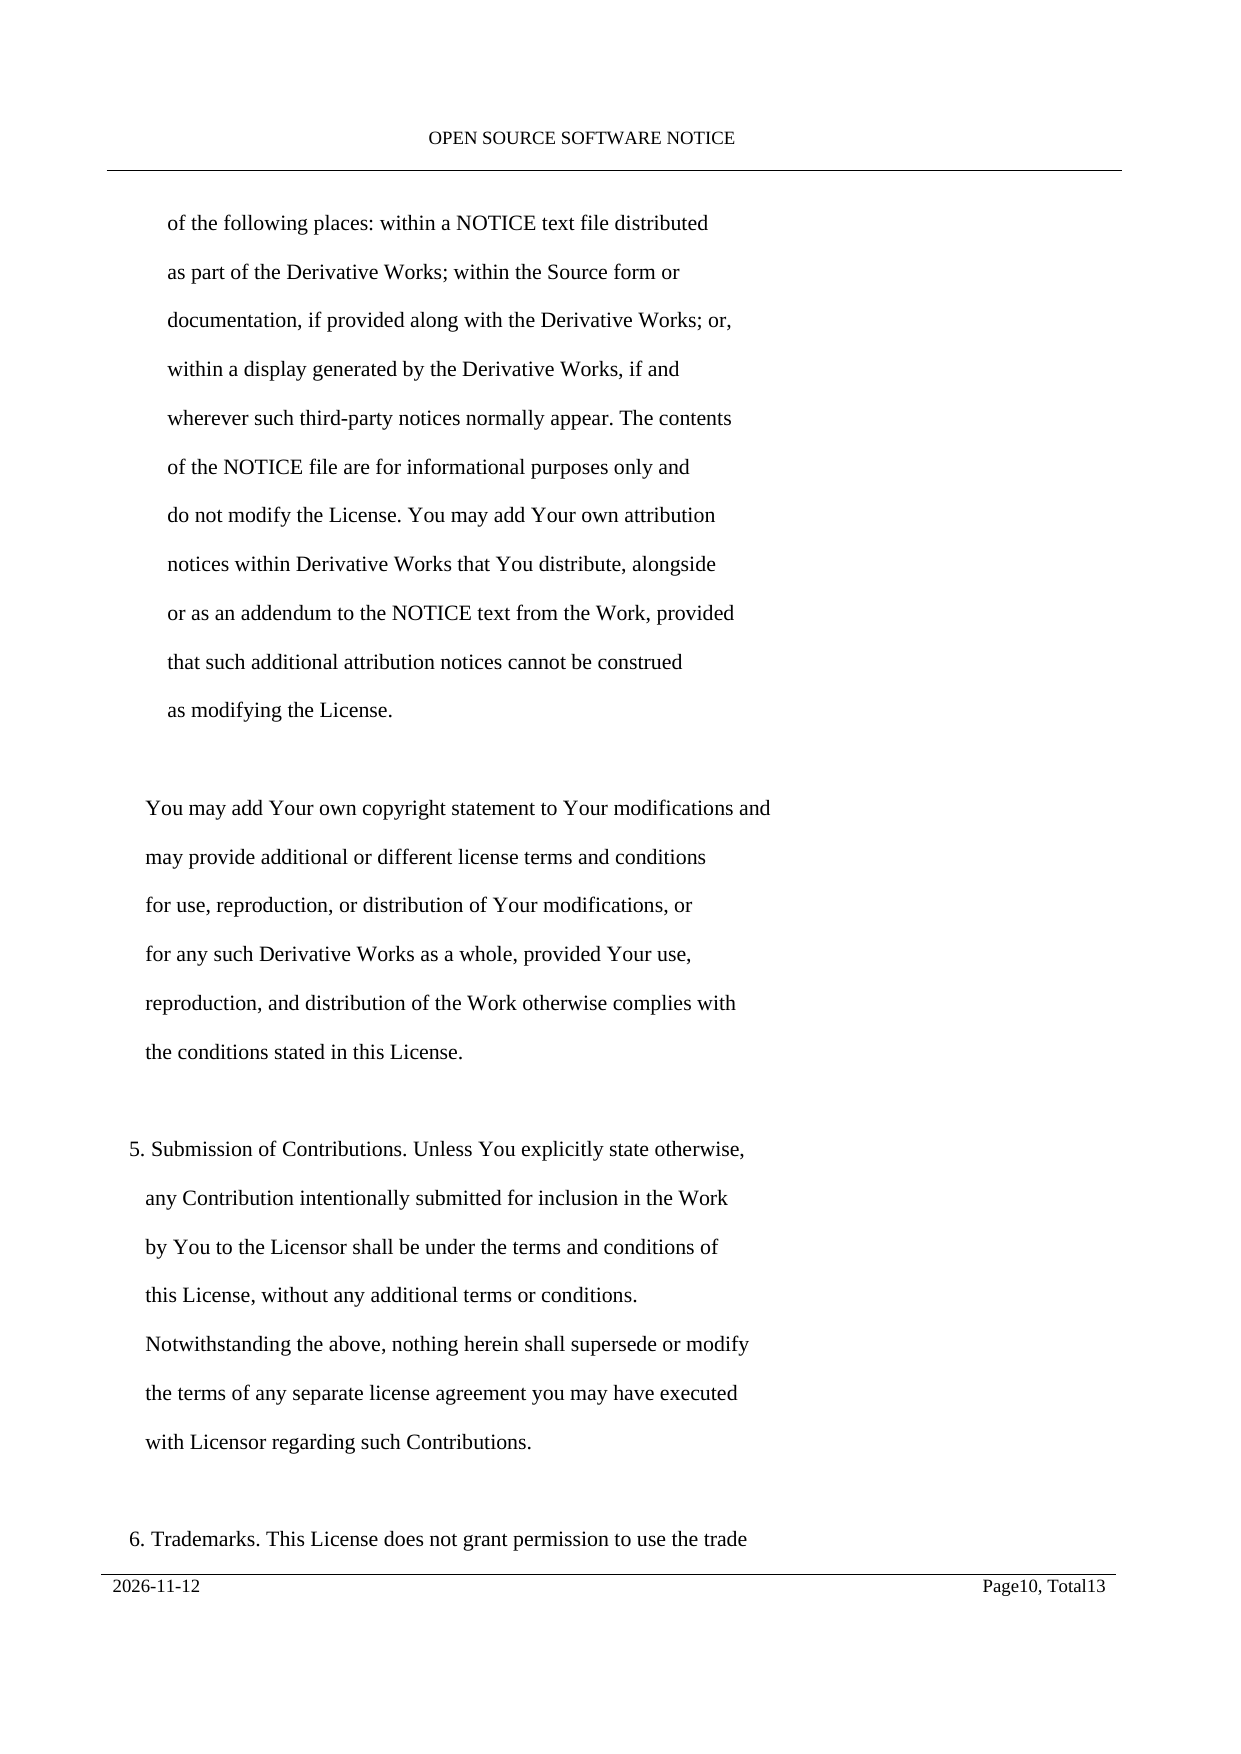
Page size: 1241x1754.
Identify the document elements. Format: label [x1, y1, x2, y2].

text [112, 206, 1128, 1555]
